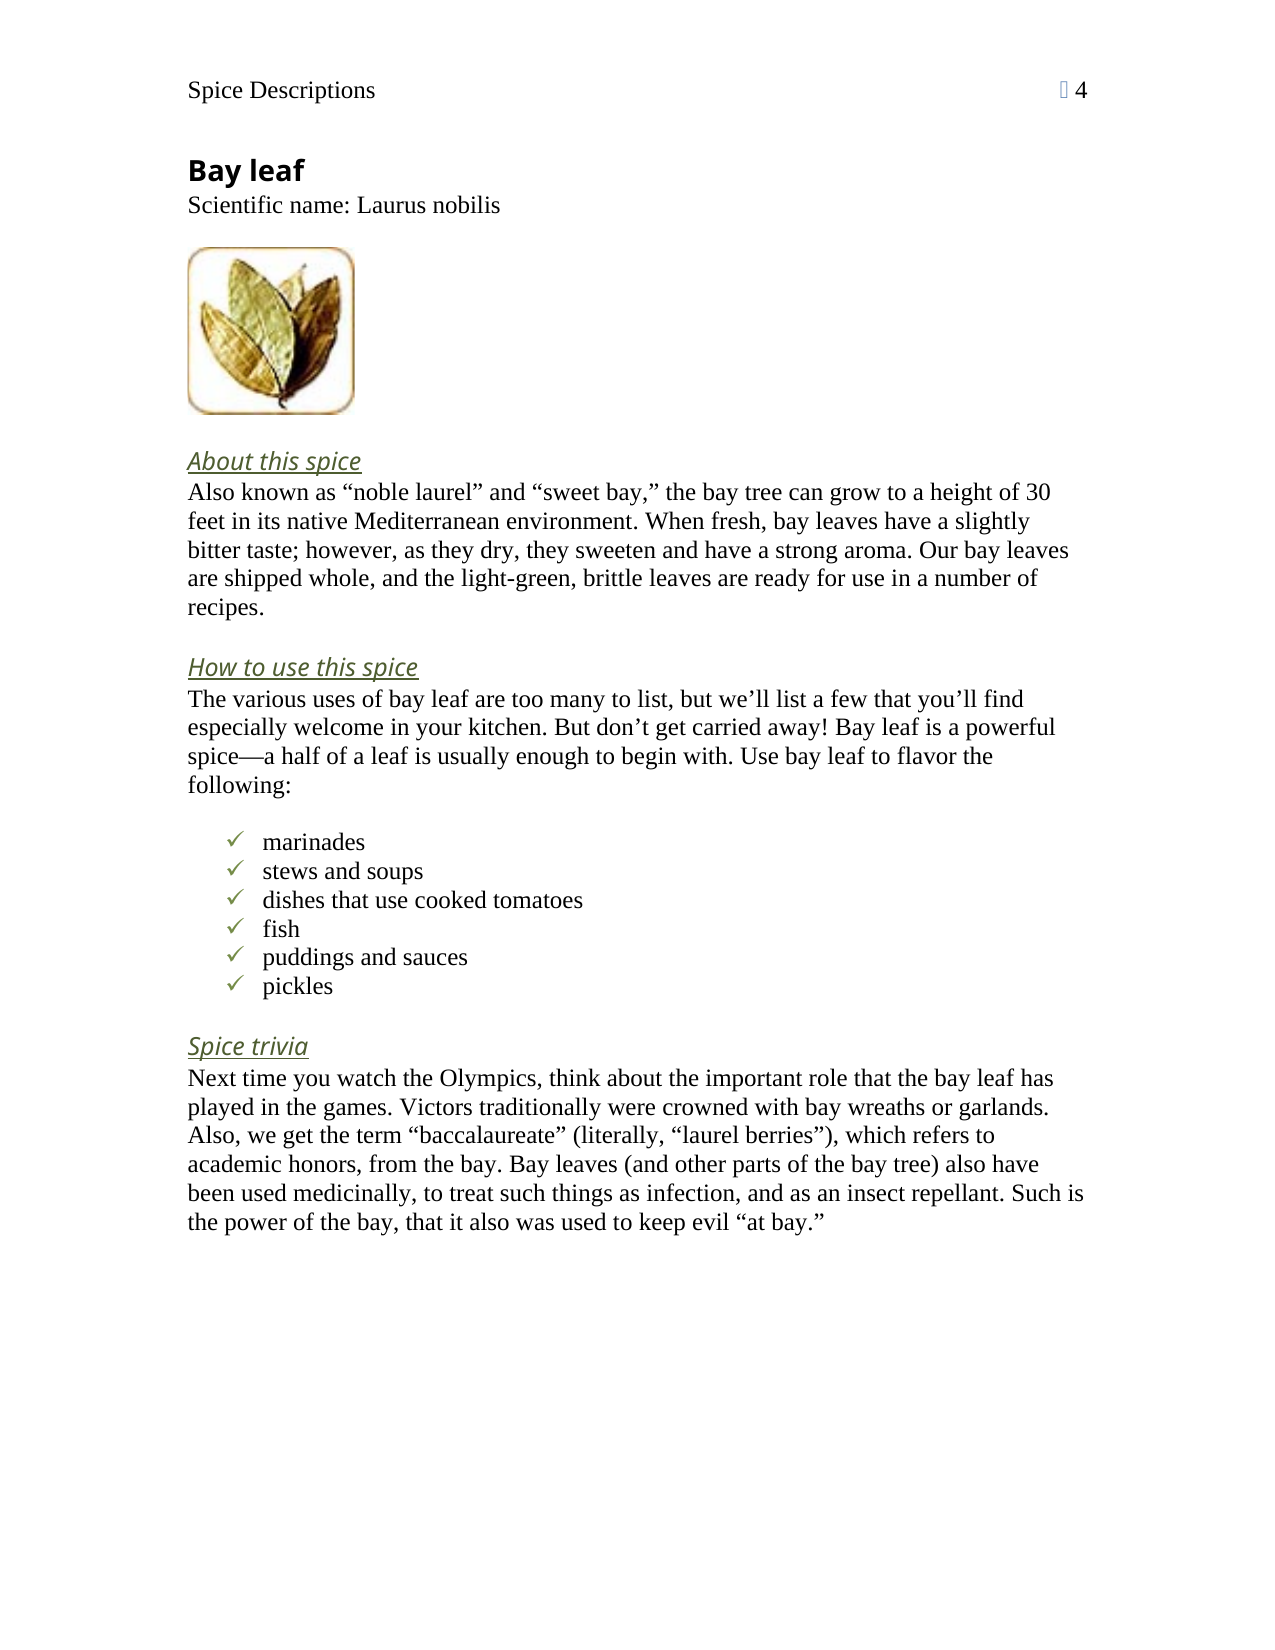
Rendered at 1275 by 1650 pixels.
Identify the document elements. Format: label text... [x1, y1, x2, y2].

list fish [225, 914, 1087, 942]
text Also known as “noble laurel” and “sweet bay,” the bay tree can grow to a height of 30 feet in its native Mediterranean environment. When fresh, bay leaves have a slightly bitter taste; however, as they dry, they sweeten and have a strong aroma. Our bay leaves are shipped whole, and the light-green, brittle leaves are ready for use in a number of recipes. [187, 477, 1087, 621]
list dishes that use cooked tomatoes [225, 885, 1087, 914]
text The various uses of bay leaf are too many to list, but we’ll list a few that you’ll find especially welcome in your kitchen. But don’t get carried away! Bay leaf is a powerful spice—a half of a leaf is usually enough to begin with. Use bay leaf to flavor the following: [187, 684, 1087, 799]
subtitle How to use this spice [187, 650, 1087, 684]
list pickles [225, 971, 1087, 1000]
list puddings and sauces [225, 942, 1087, 971]
list marinades [225, 827, 1087, 856]
subtitle About this spice [187, 443, 1087, 477]
subtitle Spice trivia [187, 1029, 1087, 1063]
text Bay leaf [187, 150, 1087, 190]
picture [187, 247, 355, 415]
list stews and soups [225, 856, 1087, 885]
text Next time you watch the Olympics, think about the important role that the bay leaf has played in the games. Victors traditionally were crowned with bay wreaths or garlands. Also, we get the term “baccalaureate” (literally, “laurel berries”), which refers to academic honors, from the bay. Bay leaves (and other parts of the bay tree) also have been used medicinally, to treat such things as infection, and as an insect repellant. Such is the power of the bay, that it also was used to keep evil “at bay.” [187, 1063, 1087, 1235]
text Scientific name: Laurus nobilis [187, 190, 1087, 218]
